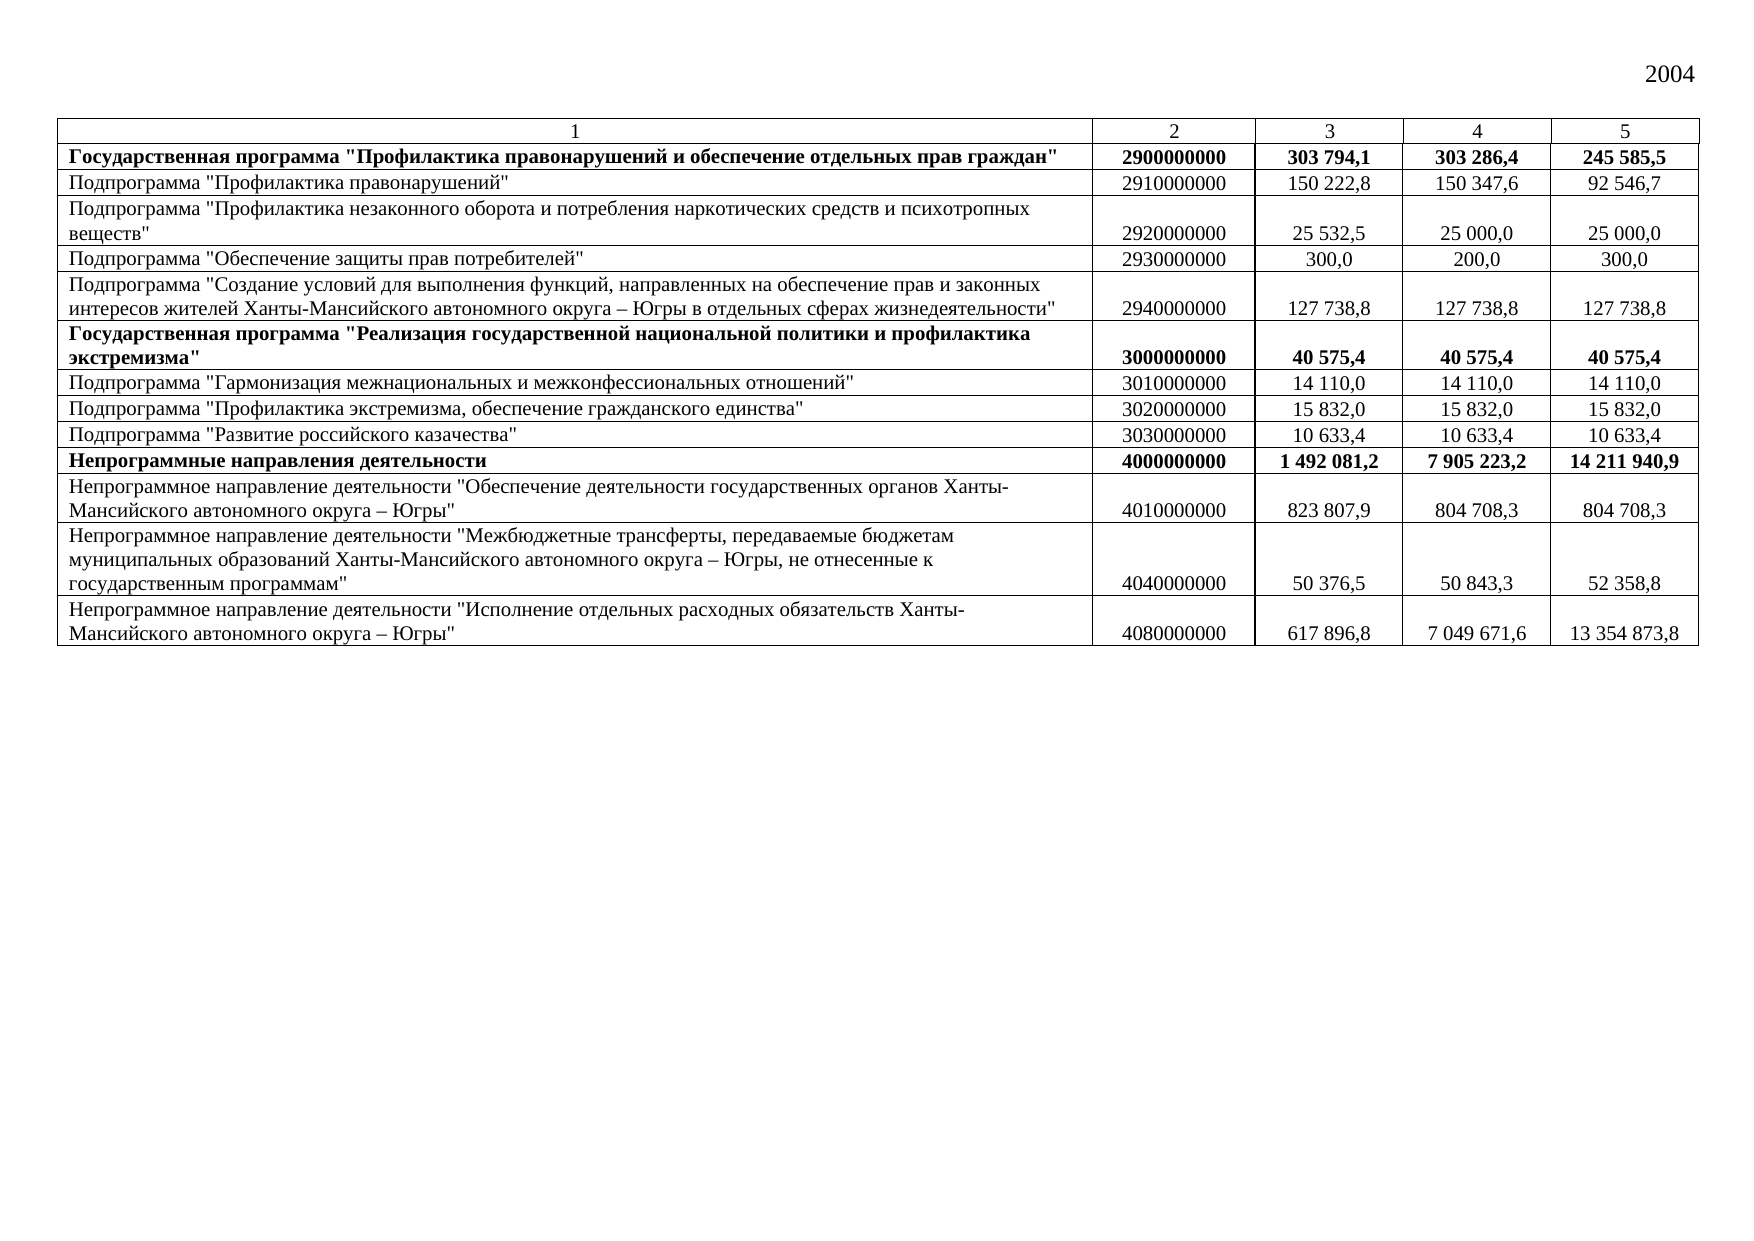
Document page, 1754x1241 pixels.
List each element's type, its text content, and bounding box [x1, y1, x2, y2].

table_cell Подпрограмма "Профилактика незаконного оборота и потребления наркотических средств и психотропных веществ" [58, 196, 1092, 244]
table_cell 245 585,5 [1551, 144, 1698, 169]
table_cell 3000000000 [1093, 321, 1254, 369]
table_cell Подпрограмма "Обеспечение защиты прав потребителей" [58, 246, 1092, 271]
table_cell 7 049 671,6 [1403, 596, 1550, 644]
table_cell 1 492 081,2 [1256, 448, 1402, 473]
table_cell 10 633,4 [1256, 422, 1402, 447]
table_cell Государственная программа "Профилактика правонарушений и обеспечение отдельных прав граждан" [58, 144, 1092, 169]
table_cell 40 575,4 [1256, 321, 1402, 369]
table_cell 13 354 873,8 [1551, 596, 1698, 644]
table_cell 617 896,8 [1256, 596, 1402, 644]
table_cell 40 575,4 [1403, 321, 1550, 369]
table_cell 3020000000 [1093, 396, 1254, 421]
table_header 1 [58, 119, 1092, 143]
table_cell 127 738,8 [1403, 272, 1550, 320]
table_cell 14 110,0 [1551, 370, 1698, 395]
table_cell 2900000000 [1093, 144, 1254, 169]
table_cell 40 575,4 [1551, 321, 1698, 369]
table_cell 150 347,6 [1403, 170, 1550, 195]
table_cell 127 738,8 [1551, 272, 1698, 320]
table_cell Непрограммные направления деятельности [58, 448, 1092, 473]
table_cell 300,0 [1551, 246, 1698, 271]
table_cell Подпрограмма "Гармонизация межнациональных и межконфессиональных отношений" [58, 370, 1092, 395]
table_cell 50 843,3 [1403, 523, 1550, 595]
table_cell Подпрограмма "Создание условий для выполнения функций, направленных на обеспечение прав и законных интересов жителей Ханты-Мансийского автономного округа – Югры в отдельных сферах жизнедеятельности" [58, 272, 1092, 320]
table_cell 25 000,0 [1551, 196, 1698, 244]
table_cell 52 358,8 [1551, 523, 1698, 595]
table_header 3 [1256, 119, 1403, 143]
table_cell 4010000000 [1093, 474, 1254, 522]
table_cell 15 832,0 [1551, 396, 1698, 421]
table_cell 804 708,3 [1403, 474, 1550, 522]
table_cell 25 532,5 [1256, 196, 1402, 244]
table_header 2 [1093, 119, 1255, 143]
table_cell 7 905 223,2 [1403, 448, 1550, 473]
table_cell 200,0 [1403, 246, 1550, 271]
table_cell 823 807,9 [1256, 474, 1402, 522]
table_cell 804 708,3 [1551, 474, 1698, 522]
table_cell 4040000000 [1093, 523, 1254, 595]
table_cell 14 211 940,9 [1551, 448, 1698, 473]
table_cell 92 546,7 [1551, 170, 1698, 195]
table_cell 14 110,0 [1256, 370, 1402, 395]
table_cell 10 633,4 [1403, 422, 1550, 447]
table_cell 2930000000 [1093, 246, 1254, 271]
table_cell 10 633,4 [1551, 422, 1698, 447]
table_cell 3010000000 [1093, 370, 1254, 395]
table_cell 303 794,1 [1256, 144, 1402, 169]
table_cell Подпрограмма "Развитие российского казачества" [58, 422, 1092, 447]
table_cell 127 738,8 [1256, 272, 1402, 320]
table_cell Государственная программа "Реализация государственной национальной политики и профилактика экстремизма" [58, 321, 1092, 369]
table_cell 14 110,0 [1403, 370, 1550, 395]
table_header 5 [1552, 119, 1699, 143]
table_cell 2920000000 [1093, 196, 1254, 244]
table_cell 3030000000 [1093, 422, 1254, 447]
table_header 4 [1404, 119, 1551, 143]
table_cell 50 376,5 [1256, 523, 1402, 595]
table_cell 2940000000 [1093, 272, 1254, 320]
table_cell 4080000000 [1093, 596, 1254, 644]
table_cell Непрограммное направление деятельности "Обеспечение деятельности государственных органов Ханты-Мансийского автономного округа – Югры" [58, 474, 1092, 522]
table_cell 2910000000 [1093, 170, 1254, 195]
table_cell Непрограммное направление деятельности "Исполнение отдельных расходных обязательств Ханты-Мансийского автономного округа – Югры" [58, 596, 1092, 644]
table_cell Подпрограмма "Профилактика экстремизма, обеспечение гражданского единства" [58, 396, 1092, 421]
table_cell Непрограммное направление деятельности "Межбюджетные трансферты, передаваемые бюджетам муниципальных образований Ханты-Мансийского автономного округа – Югры, не отнесенные к государственным программам" [58, 523, 1092, 595]
table_cell 150 222,8 [1256, 170, 1402, 195]
table_cell 15 832,0 [1256, 396, 1402, 421]
table_cell 4000000000 [1093, 448, 1254, 473]
table_cell 303 286,4 [1403, 144, 1550, 169]
table_cell 15 832,0 [1403, 396, 1550, 421]
table_cell Подпрограмма "Профилактика правонарушений" [58, 170, 1092, 195]
table_cell 25 000,0 [1403, 196, 1550, 244]
table_cell 300,0 [1256, 246, 1402, 271]
